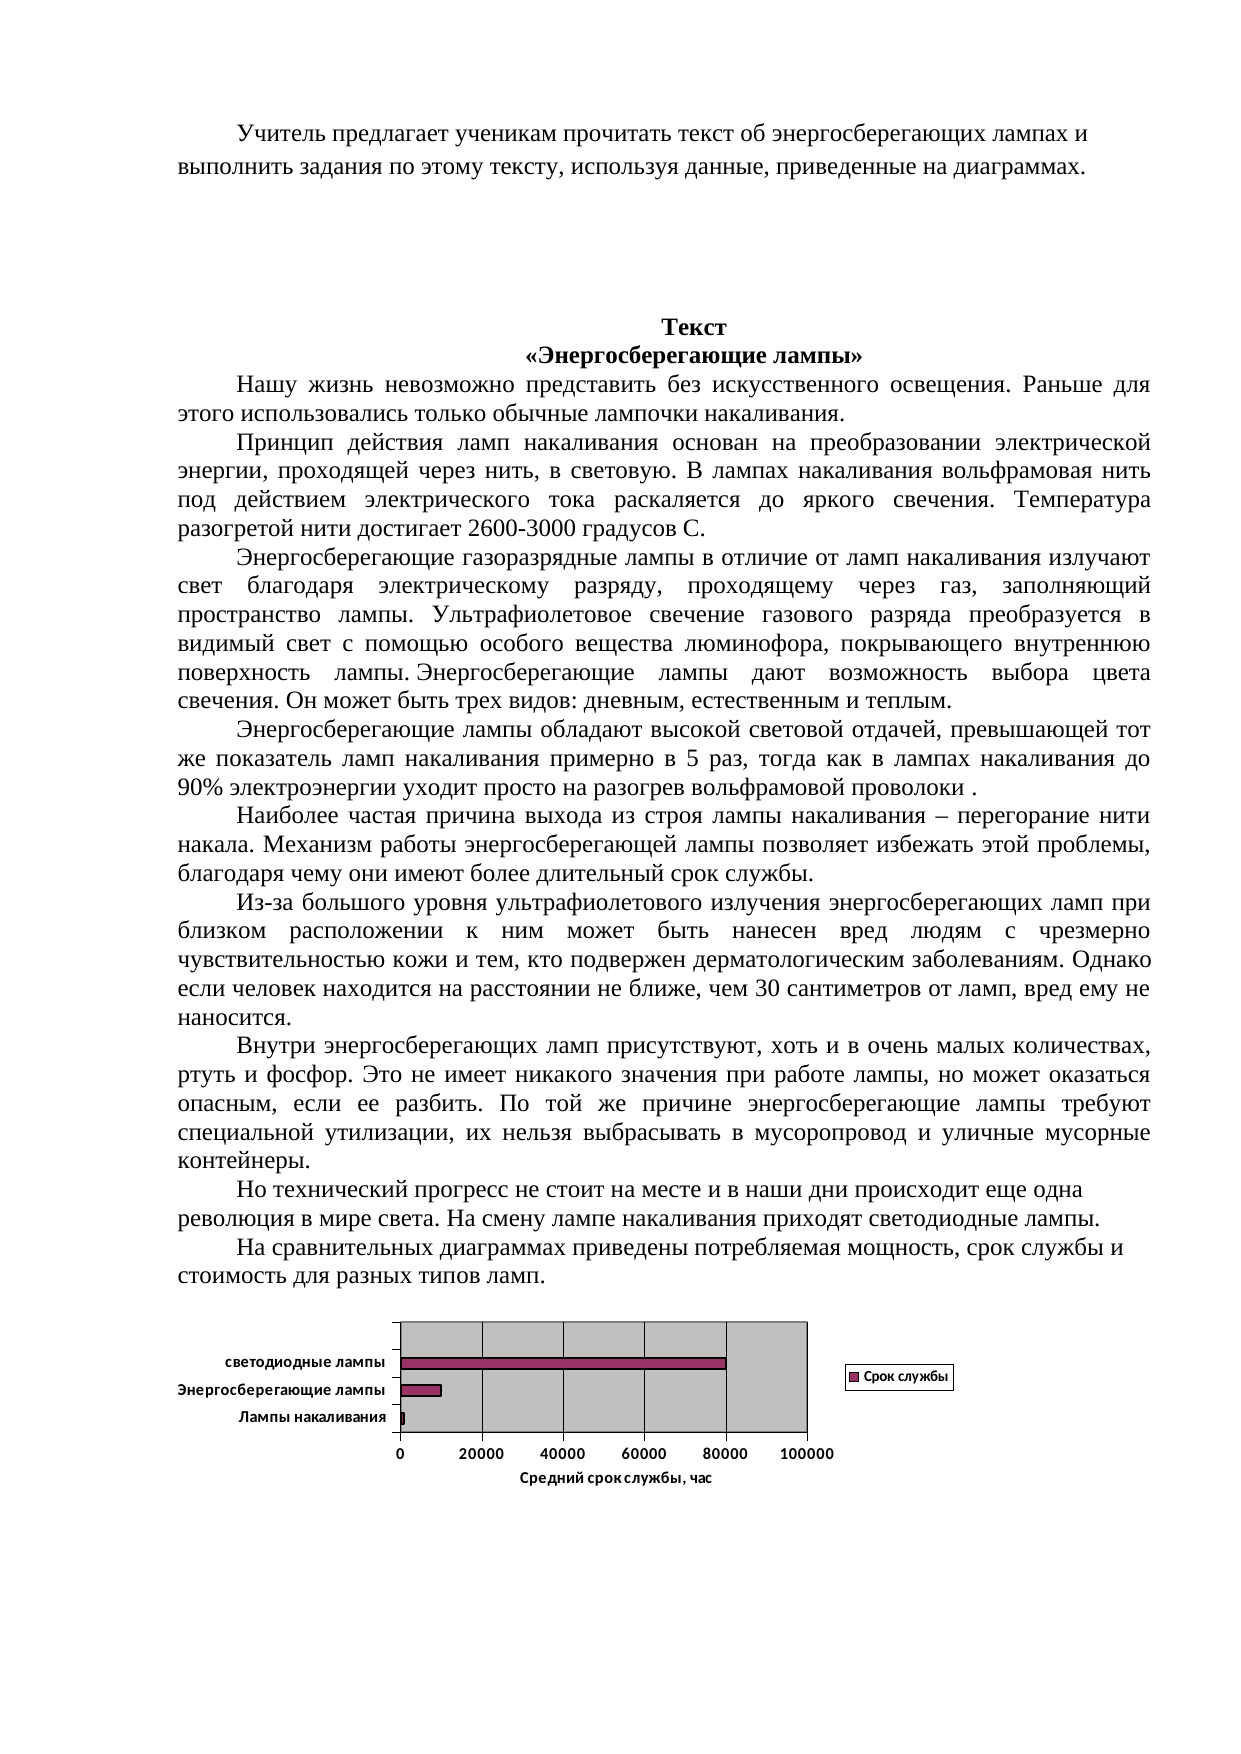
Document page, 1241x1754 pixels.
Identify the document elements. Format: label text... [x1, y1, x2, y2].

text Но технический прогресс не стоит на месте и в наши дни происходит еще одна революция в мире света. На смену лампе накаливания приходят светодиодные лампы. [177, 1174, 1152, 1232]
text Энергосберегающие газоразрядные лампы в отличие от ламп накаливания излучают свет благодаря электрическому разряду, проходящему через газ, заполняющий пространство лампы. Ультрафиолетовое свечение газового разряда преобразуется в видимый свет с помощью особого вещества люминофора, покрывающего внутреннюю поверхность лампы. Энергосберегающие лампы дают возможность выбора цвета свечения. Он может быть трех видов: дневным, естественным и теплым. [177, 542, 1152, 714]
text Принцип действия ламп накаливания основан на преобразовании электрической энергии, проходящей через нить, в световую. В лампах накаливания вольфрамовая нить под действием электрического тока раскаляется до яркого свечения. Температура разогретой нити достигает 2600-3000 градусов С. [177, 427, 1152, 542]
text Наиболее частая причина выхода из строя лампы накаливания – перегорание нити накала. Механизм работы энергосберегающей лампы позволяет избежать этой проблемы, благодаря чему они имеют более длительный срок службы. [177, 800, 1152, 887]
text «Энергосберегающие лампы» [177, 340, 1152, 369]
text На сравнительных диаграммах приведены потребляемая мощность, срок службы и стоимость для разных типов ламп. [177, 1232, 1152, 1289]
text Внутри энергосберегающих ламп присутствуют, хоть и в очень малых количествах, ртуть и фосфор. Это не имеет никакого значения при работе лампы, но может оказаться опасным, если ее разбить. По той же причине энергосберегающие лампы требуют специальной утилизации, их нельзя выбрасывать в мусоропровод и уличные мусорные контейнеры. [177, 1030, 1152, 1174]
text Текст [177, 312, 1152, 340]
text Нашу жизнь невозможно представить без искусственного освещения. Раньше для этого использовались только обычные лампочки накаливания. [177, 369, 1152, 427]
text Энергосберегающие лампы обладают высокой световой отдачей, превышающей тот же показатель ламп накаливания примерно в 5 раз, тогда как в лампах накаливания до 90% электроэнергии уходит просто на разогрев вольфрамовой проволоки . [177, 714, 1152, 800]
text Из-за большого уровня ультрафиолетового излучения энергосберегающих ламп при близком расположении к ним может быть нанесен вред людям с чрезмерно чувствительностью кожи и тем, кто подвержен дерматологическим заболеваниям. Однако если человек находится на расстоянии не ближе, чем 30 сантиметров от ламп, вред ему не наносится. [177, 887, 1152, 1030]
text Учитель предлагает ученикам прочитать текст об энергосберегающих лампах и выполнить задания по этому тексту, используя данные, приведенные на диаграммах. [177, 118, 1152, 180]
